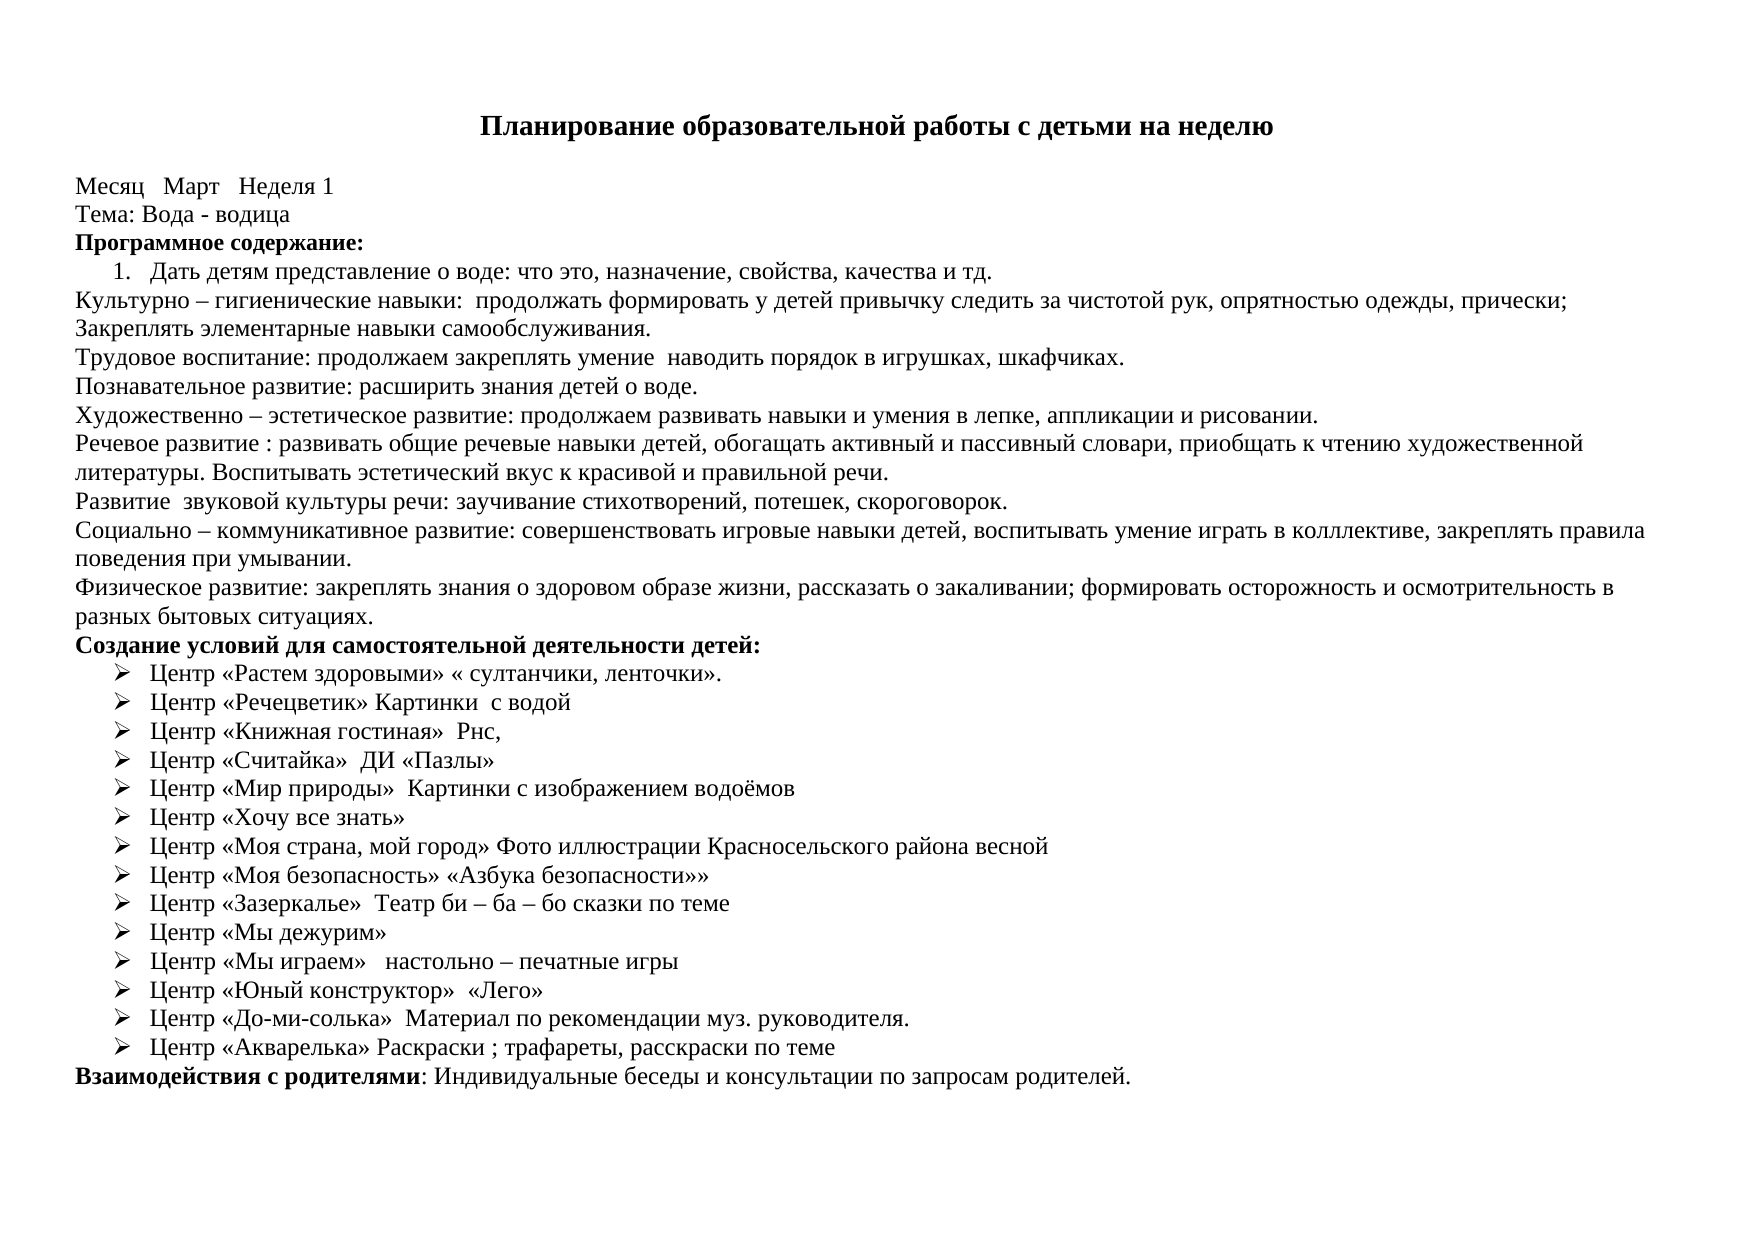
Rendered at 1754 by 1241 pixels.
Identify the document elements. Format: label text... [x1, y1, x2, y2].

text Познавательное развитие: расширить знания детей о воде. [75, 371, 1679, 400]
list Центр «Моя безопасность» «Азбука безопасности»» [112, 860, 1679, 888]
text Культурно – гигиенические навыки: продолжать формировать у детей привычку следить за чистотой рук, опрятностью одежды, прически; [75, 285, 1679, 313]
list Дать детям представление о воде: что это, назначение, свойства, качества и тд. [112, 256, 1679, 285]
text Физическое развитие: закреплять знания о здоровом образе жизни, рассказать о закаливании; формировать осторожность и осмотрительность в разных бытовых ситуациях. [75, 572, 1679, 630]
text Тема: Вода - водица [75, 199, 1679, 228]
text Речевое развитие : развивать общие речевые навыки детей, обогащать активный и пассивный словари, приобщать к чтению художественной литературы. Воспитывать эстетический вкус к красивой и правильной речи. [75, 428, 1679, 486]
list Центр «Растем здоровыми» « султанчики, ленточки». [112, 658, 1679, 687]
list Центр «Хочу все знать» [112, 802, 1679, 831]
text Социально – коммуникативное развитие: совершенствовать игровые навыки детей, воспитывать умение играть в колллективе, закреплять правила поведения при умывании. [75, 515, 1679, 572]
list Центр «Мир природы» Картинки с изображением водоёмов [112, 773, 1679, 802]
text Трудовое воспитание: продолжаем закреплять умение наводить порядок в игрушках, шкафчиках. [75, 342, 1679, 371]
list Центр «Книжная гостиная» Рнс, [112, 716, 1679, 745]
text Закреплять элементарные навыки самообслуживания. [75, 313, 1679, 342]
list Центр «Зазеркалье» Театр би – ба – бо сказки по теме [112, 888, 1679, 917]
list Центр «Мы дежурим» [112, 917, 1679, 946]
text Художественно – эстетическое развитие: продолжаем развивать навыки и умения в лепке, аппликации и рисовании. [75, 400, 1679, 428]
text Взаимодействия с родителями: Индивидуальные беседы и консультации по запросам родителей. [75, 1061, 1679, 1090]
list Центр «Речецветик» Картинки с водой [112, 687, 1679, 716]
list Центр «Акварелька» Раскраски ; трафареты, расскраски по теме [112, 1032, 1679, 1061]
text Планирование образовательной работы с детьми на неделю [75, 108, 1679, 142]
list Центр «Считайка» ДИ «Пазлы» [112, 745, 1679, 773]
text Создание условий для самостоятельной деятельности детей: [75, 630, 1679, 658]
list Центр «Моя страна, мой город» Фото иллюстрации Красносельского района весной [112, 831, 1679, 860]
list Центр «Юный конструктор» «Лего» [112, 975, 1679, 1003]
text Программное содержание: [75, 228, 1679, 256]
list Центр «До-ми-солька» Материал по рекомендации муз. руководителя. [112, 1003, 1679, 1032]
text Развитие звуковой культуры речи: заучивание стихотворений, потешек, скороговорок. [75, 486, 1679, 515]
list Центр «Мы играем» настольно – печатные игры [112, 946, 1679, 975]
text Месяц Март Неделя 1 [75, 171, 1679, 199]
